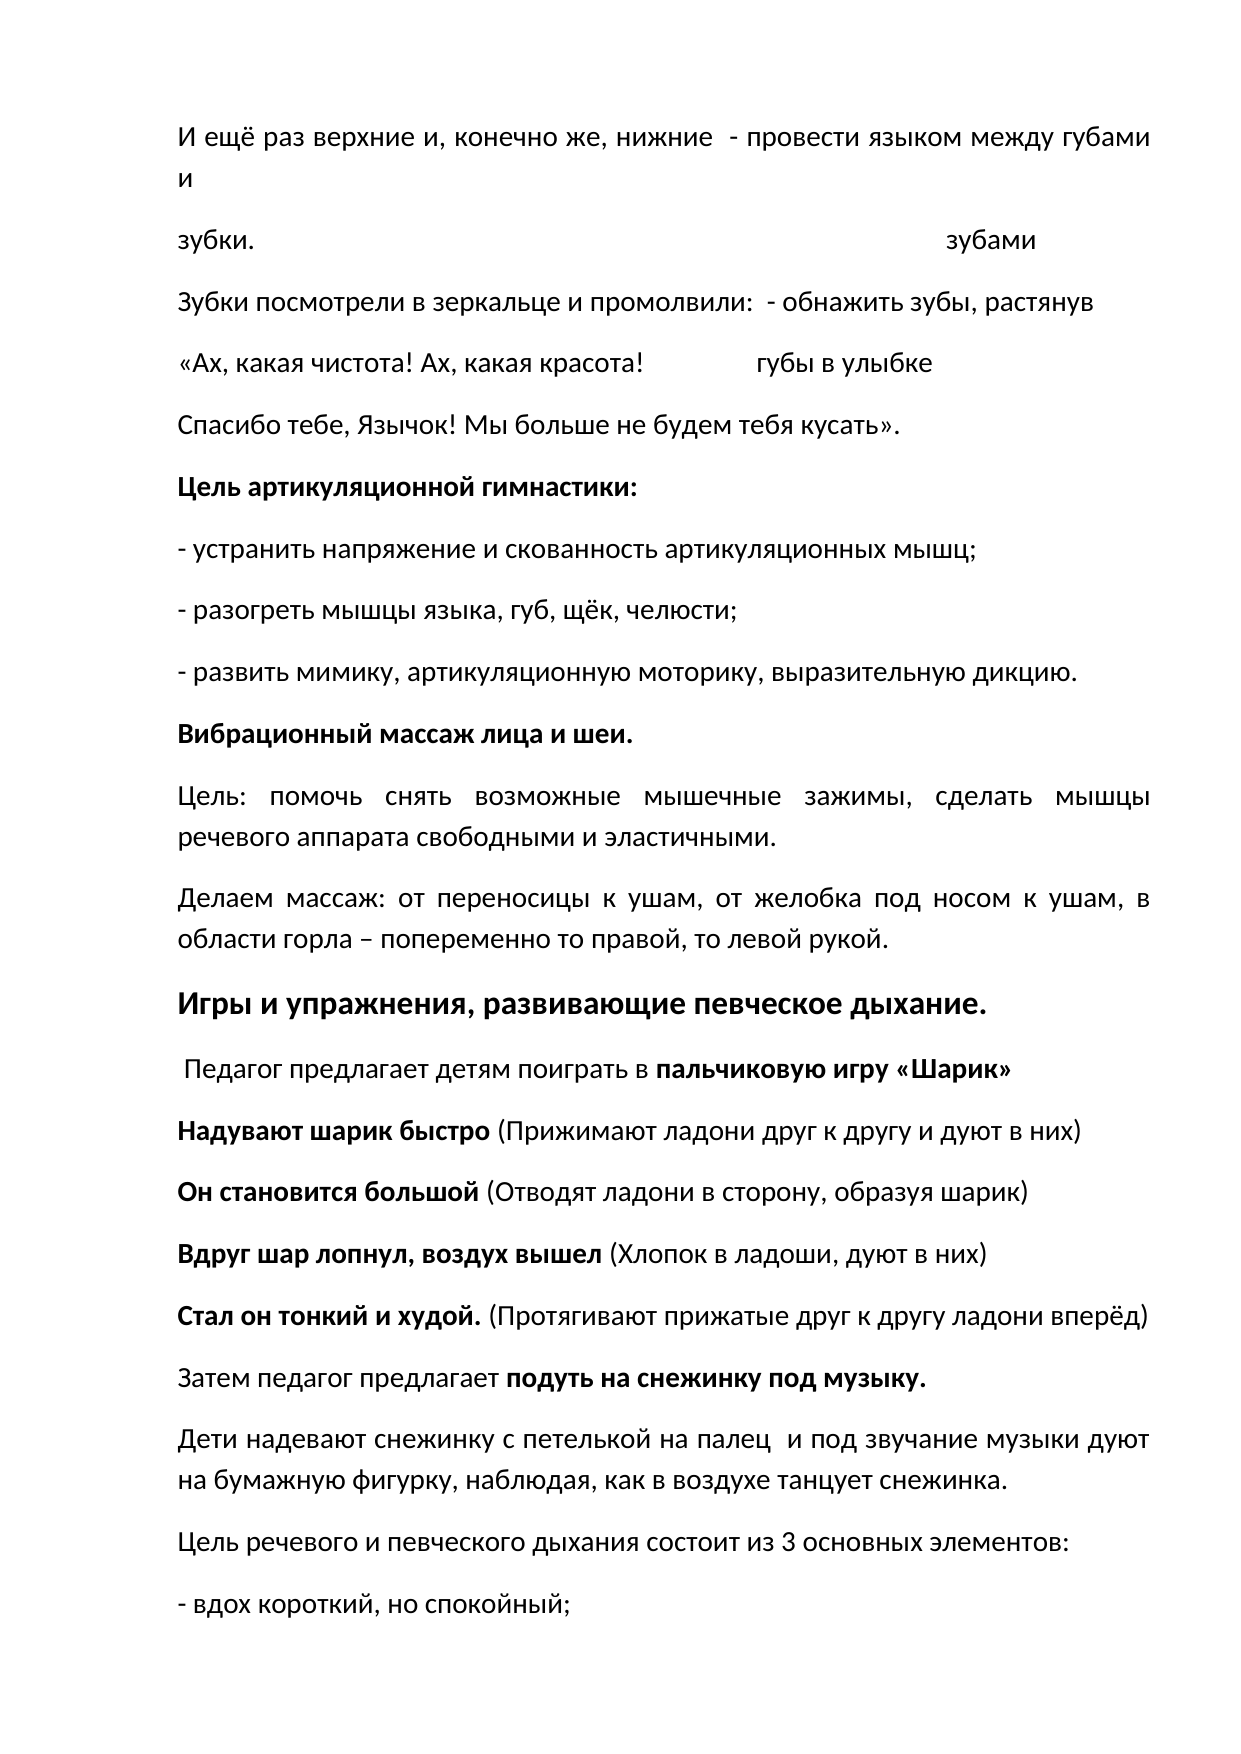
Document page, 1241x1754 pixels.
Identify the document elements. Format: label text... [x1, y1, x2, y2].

text Игры и упражнения, развивающие певческое дыхание. [177, 982, 1152, 1023]
text - устранить напряжение и скованность артикуляционных мышц; [177, 530, 1152, 565]
text И ещё раз верхние и, конечно же, нижние - провести языком между губами и [177, 118, 1152, 195]
text Вибрационный массаж лица и шеи. [177, 715, 1152, 751]
text Спасибо тебе, Язычок! Мы больше не будем тебя кусать». [177, 406, 1152, 442]
text Зубки посмотрели в зеркальце и промолвили: - обнажить зубы, растянув [177, 283, 1152, 318]
text Вдруг шар лопнул, воздух вышел (Хлопок в ладоши, дуют в них) [177, 1235, 1152, 1271]
text Цель речевого и певческого дыхания состоит из 3 основных элементов: [177, 1523, 1152, 1559]
text «Ах, какая чистота! Ах, какая красота! губы в улыбке [177, 344, 1152, 380]
text Стал он тонкий и худой. (Протягивают прижатые друг к другу ладони вперёд) [177, 1297, 1152, 1332]
text Дети надевают снежинку с петелькой на палец и под звучание музыки дуют на бумажную фигурку, наблюдая, как в воздухе танцует снежинка. [177, 1420, 1152, 1497]
text Затем педагог предлагает подуть на снежинку под музыку. [177, 1359, 1152, 1394]
text Педагог предлагает детям поиграть в пальчиковую игру «Шарик» [177, 1050, 1152, 1085]
text Надувают шарик быстро (Прижимают ладони друг к другу и дуют в них) [177, 1112, 1152, 1147]
text Делаем массаж: от переносицы к ушам, от желобка под носом к ушам, в области горла – попеременно то правой, то левой рукой. [177, 879, 1152, 956]
text - вдох короткий, но спокойный; [177, 1585, 1152, 1621]
text Цель: помочь снять возможные мышечные зажимы, сделать мышцы речевого аппарата свободными и эластичными. [177, 777, 1152, 853]
text - разогреть мышцы языка, губ, щёк, челюсти; [177, 591, 1152, 627]
text Цель артикуляционной гимнастики: [177, 468, 1152, 503]
text зубки. зубами [177, 221, 1152, 256]
text Он становится большой (Отводят ладони в сторону, образуя шарик) [177, 1173, 1152, 1209]
text - развить мимику, артикуляционную моторику, выразительную дикцию. [177, 653, 1152, 689]
